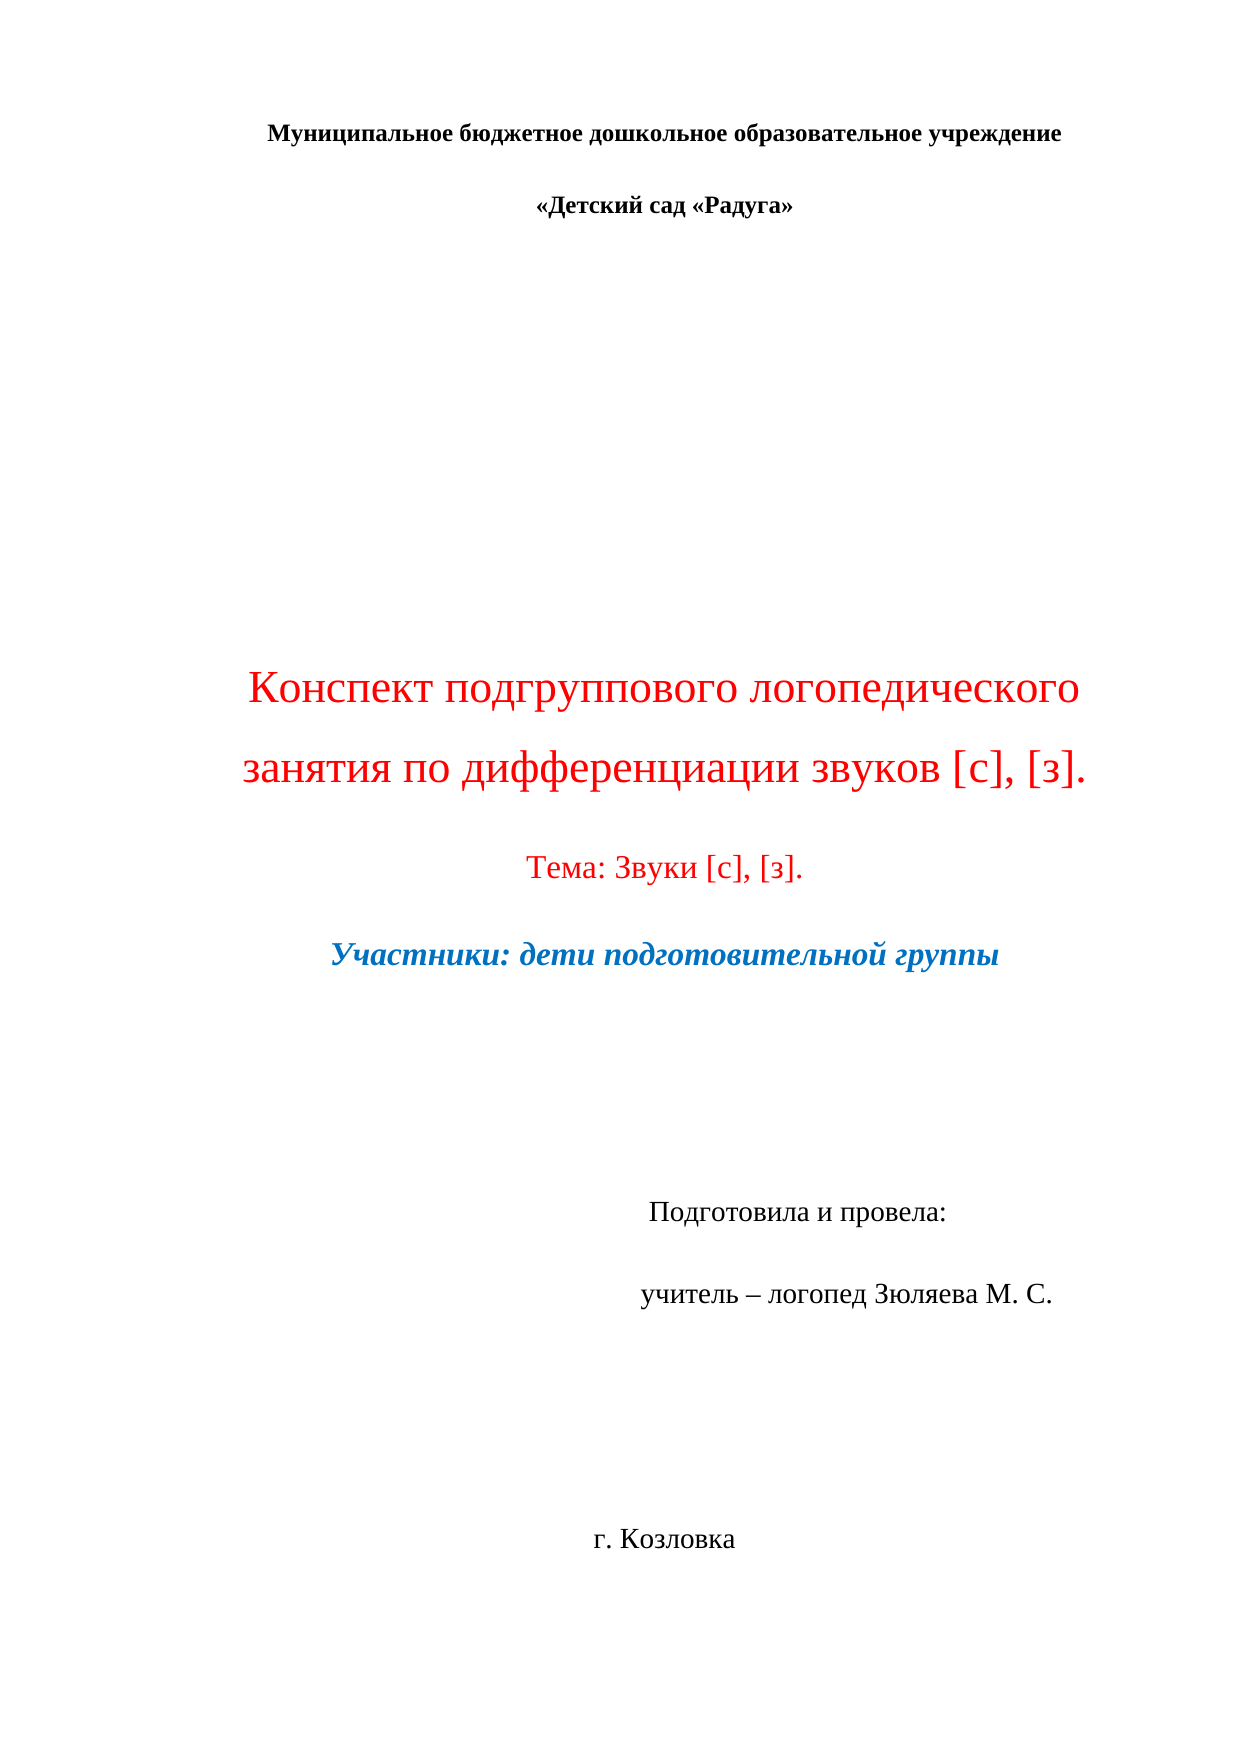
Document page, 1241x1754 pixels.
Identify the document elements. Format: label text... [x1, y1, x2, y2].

text Тема: Звуки [с], [з]. [177, 847, 1152, 886]
text г. Козловка [177, 1522, 1152, 1555]
text Подготовила и провела: [177, 1194, 1152, 1228]
text Участники: дети подготовительной группы [177, 934, 1152, 972]
text Муниципальное бюджетное дошкольное образовательное учреждение [177, 118, 1152, 147]
text Конспект подгруппового логопедического занятия по дифференциации звуков [c], [з]. [177, 660, 1152, 792]
text учитель – логопед Зюляева М. С. [177, 1276, 1152, 1309]
text «Детский сад «Радуга» [177, 190, 1152, 219]
